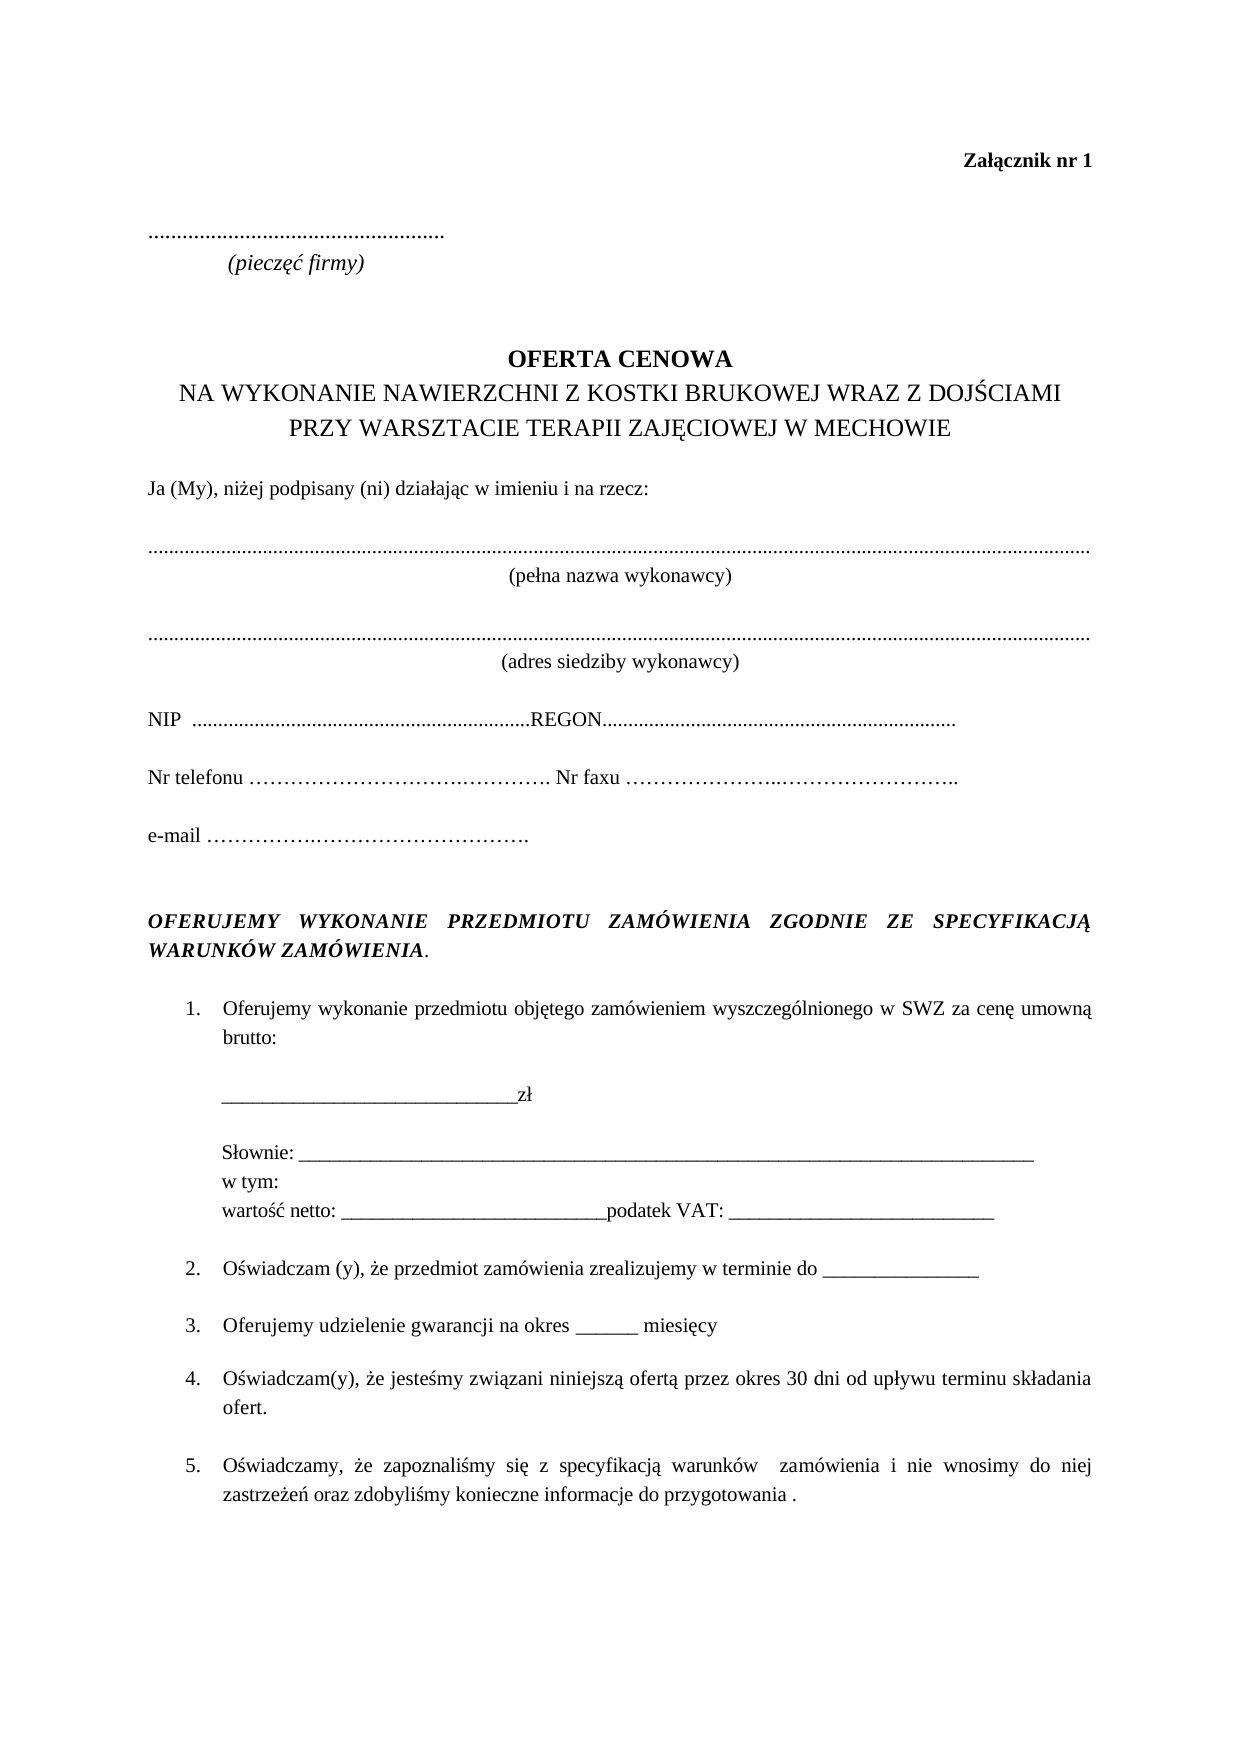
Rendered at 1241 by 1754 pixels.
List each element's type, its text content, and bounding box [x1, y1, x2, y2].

text (pełna nazwa wykonawcy) [148, 563, 1093, 587]
text w tym: [221, 1169, 1093, 1193]
text (adres siedziby wykonawcy) [148, 649, 1093, 673]
text ..................................................................................................................................................................................... [148, 534, 1093, 558]
list Oświadczamy, że zapoznaliśmy się z specyfikacją warunków zamówienia i nie wnosimy do niej zastrzeżeń oraz zdobyliśmy konieczne informacje do przygotowania . [185, 1453, 1093, 1506]
list Oświadczam(y), że jesteśmy związani niniejszą ofertą przez okres 30 dni od upływu terminu składania ofert. [185, 1366, 1093, 1419]
text .................................................... [148, 218, 1093, 244]
text Ja (My), niżej podpisany (ni) działając w imieniu i na rzecz: [148, 476, 1093, 500]
text NIP .................................................................REGON.................................................................... [148, 707, 1093, 731]
list Oświadczam (y), że przedmiot zamówienia zrealizujemy w terminie do _______________ [185, 1255, 1093, 1279]
text (pieczęć firmy) [148, 249, 1093, 276]
subtitle Załącznik nr 1 [116, 148, 1093, 172]
text NA WYKONANIE NAWIERZCHNI Z KOSTKI BRUKOWEJ WRAZ Z DOJŚCIAMI PRZY WARSZTACIE TERAPII ZAJĘCIOWEJ W MECHOWIE [148, 378, 1093, 442]
text Nr telefonu ………………………….…………. Nr faxu …………………..…………………….. [148, 765, 1093, 789]
text wartość netto: __________________________podatek VAT: __________________________ [221, 1198, 1093, 1222]
text e-mail …………….…………………………. [148, 823, 1093, 847]
subtitle OFERTA CENOWA [148, 344, 1093, 373]
text ..................................................................................................................................................................................... [148, 621, 1093, 645]
text OFERUJEMY WYKONANIE PRZEDMIOTU ZAMÓWIENIA ZGODNIE ZE SPECYFIKACJĄ WARUNKÓW ZAMÓWIENIA. [148, 909, 1093, 962]
list Oferujemy udzielenie gwarancji na okres ______ miesięcy [185, 1313, 1093, 1337]
text Słownie: ________________________________________________________________________ [221, 1140, 1093, 1164]
text _____________________________zł [221, 1082, 1093, 1106]
list Oferujemy wykonanie przedmiotu objętego zamówieniem wyszczególnionego w SWZ za cenę umowną brutto: [185, 996, 1093, 1049]
